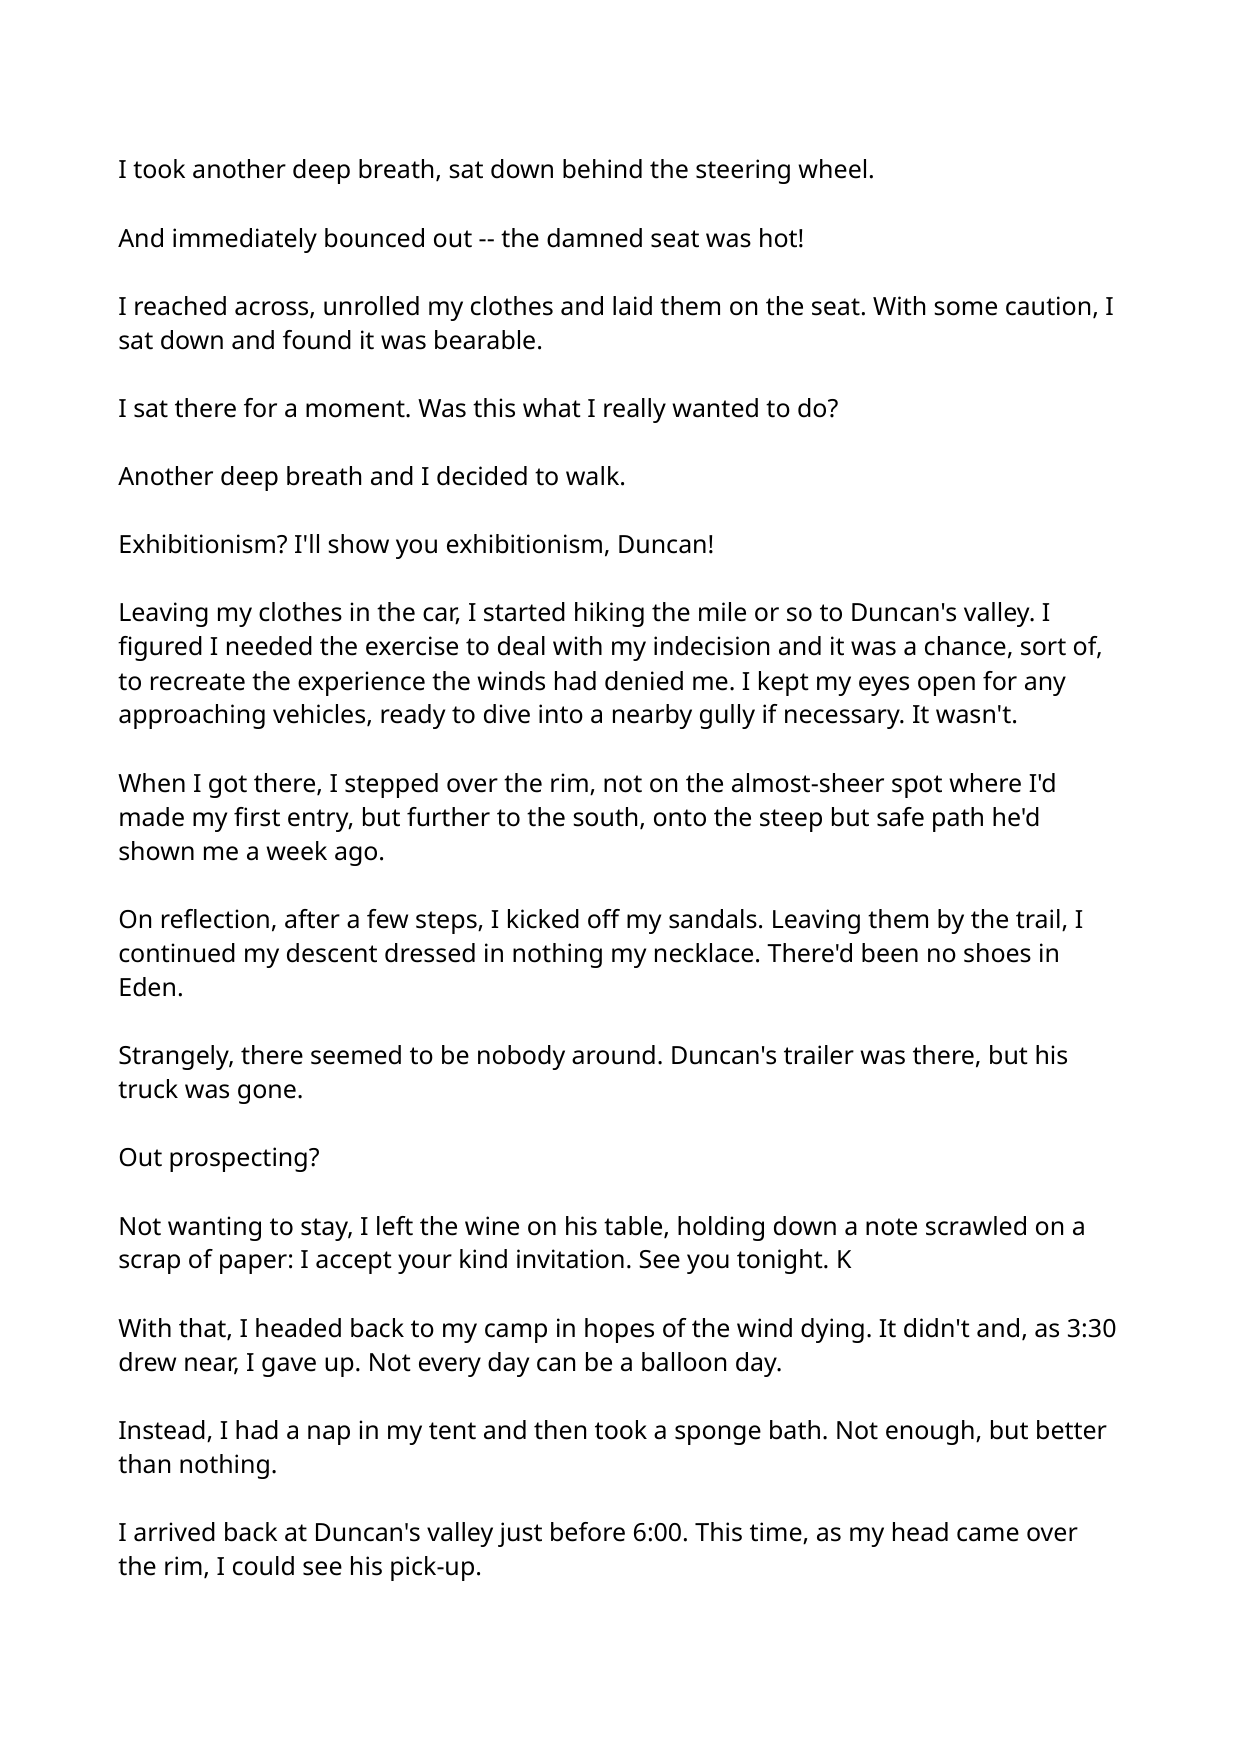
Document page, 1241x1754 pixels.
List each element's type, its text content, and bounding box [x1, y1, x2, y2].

text I sat there for a moment. Was this what I really wanted to do? [118, 391, 1122, 425]
text Another deep breath and I decided to walk. [118, 459, 1122, 493]
text Leaving my clothes in the car, I started hiking the mile or so to Duncan's valley. I figured I needed the exercise to deal with my indecision and it was a chance, sort of, to recreate the experience the winds had denied me. I kept my eyes open for any approaching vehicles, ready to dive into a nearby gully if necessary. It wasn't. [118, 595, 1122, 731]
text Not wanting to stay, I left the wine on his table, holding down a note scrawled on a scrap of paper: I accept your kind invitation. See you tonight. K [118, 1208, 1122, 1276]
text Out prospecting? [118, 1140, 1122, 1174]
text With that, I headed back to my camp in hopes of the wind dying. It didn't and, as 3:30 drew near, I gave up. Not every day can be a balloon day. [118, 1310, 1122, 1378]
text When I got there, I stepped over the rim, not on the almost-sheer spot where I'd made my first entry, but further to the south, onto the steep but safe path he'd shown me a week ago. [118, 765, 1122, 867]
text Instead, I had a nap in my tent and then took a sponge bath. Not enough, but better than nothing. [118, 1412, 1122, 1481]
text And immediately bounced out -- the damned seat was hot! [118, 220, 1122, 254]
text Exhibitionism? I'll show you exhibitionism, Duncan! [118, 527, 1122, 561]
text On reflection, after a few steps, I kicked off my sandals. Leaving them by the trail, I continued my descent dressed in nothing my necklace. There'd been no shoes in Eden. [118, 902, 1122, 1004]
text Strangely, there seemed to be nobody around. Duncan's trailer was there, but his truck was gone. [118, 1038, 1122, 1106]
text I took another deep breath, sat down behind the steering wheel. [118, 152, 1122, 186]
text I arrived back at Duncan's valley just before 6:00. This time, as my head came over the rim, I could see his pick-up. [118, 1515, 1122, 1583]
text I reached across, unrolled my clothes and laid them on the seat. With some caution, I sat down and found it was bearable. [118, 288, 1122, 357]
